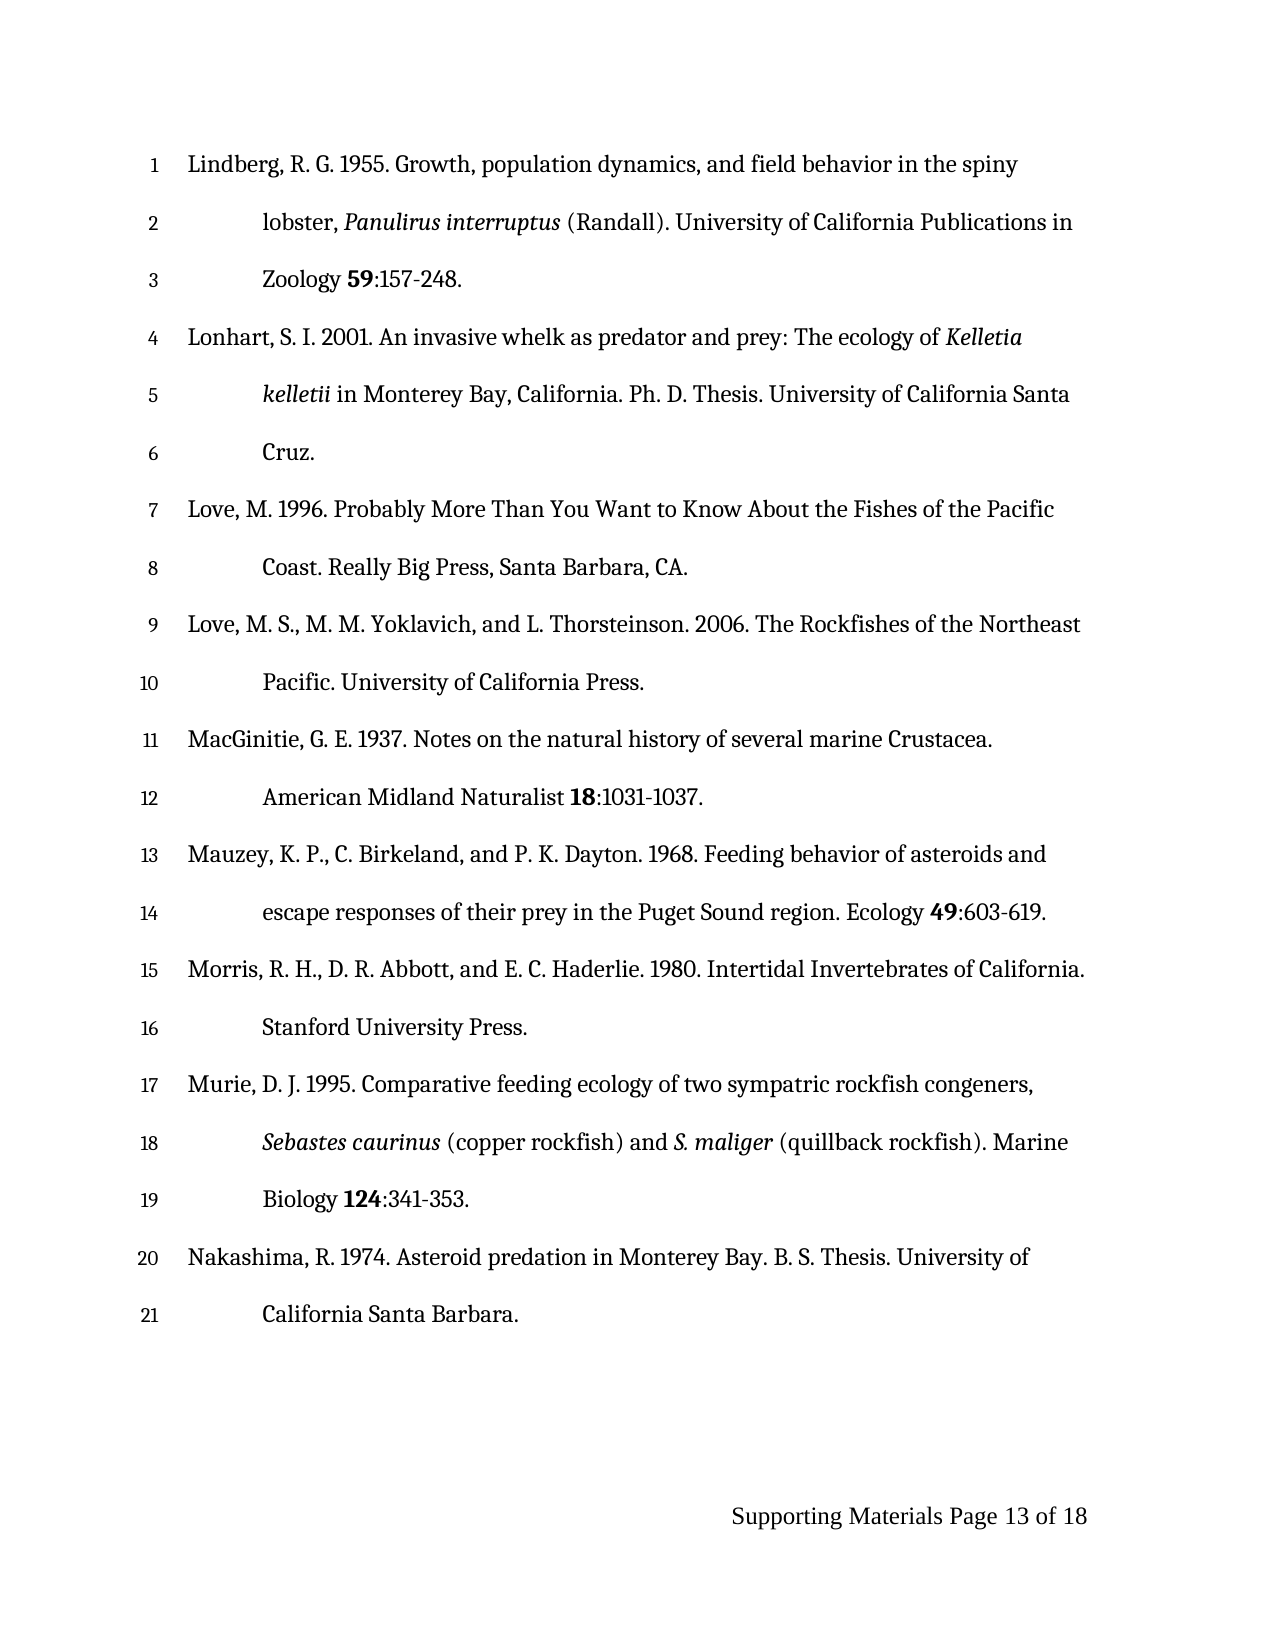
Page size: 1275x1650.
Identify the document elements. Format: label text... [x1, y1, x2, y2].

text Lindberg, R. G. 1955. Growth, population dynamics, and field behavior in the spiny lobster, Panulirus interruptus (Randall). University of California Publications in Zoology 59:157-248. [187, 150, 1087, 294]
text Morris, R. H., D. R. Abbott, and E. C. Haderlie. 1980. Intertidal Invertebrates of California. Stanford University Press. [187, 955, 1087, 1041]
text Love, M. 1996. Probably More Than You Want to Know About the Fishes of the Pacific Coast. Really Big Press, Santa Barbara, CA. [187, 495, 1087, 581]
text Love, M. S., M. M. Yoklavich, and L. Thorsteinson. 2006. The Rockfishes of the Northeast Pacific. University of California Press. [187, 610, 1087, 696]
text Nakashima, R. 1974. Asteroid predation in Monterey Bay. B. S. Thesis. University of California Santa Barbara. [187, 1242, 1087, 1329]
text Mauzey, K. P., C. Birkeland, and P. K. Dayton. 1968. Feeding behavior of asteroids and escape responses of their prey in the Puget Sound region. Ecology 49:603-619. [187, 840, 1087, 926]
text MacGinitie, G. E. 1937. Notes on the natural history of several marine Crustacea. American Midland Naturalist 18:1031-1037. [187, 725, 1087, 811]
text Lonhart, S. I. 2001. An invasive whelk as predator and prey: The ecology of Kelletia kelletii in Monterey Bay, California. Ph. D. Thesis. University of California Santa Cruz. [187, 322, 1087, 466]
text Murie, D. J. 1995. Comparative feeding ecology of two sympatric rockfish congeners, Sebastes caurinus (copper rockfish) and S. maliger (quillback rockfish). Marine Biology 124:341-353. [187, 1070, 1087, 1214]
